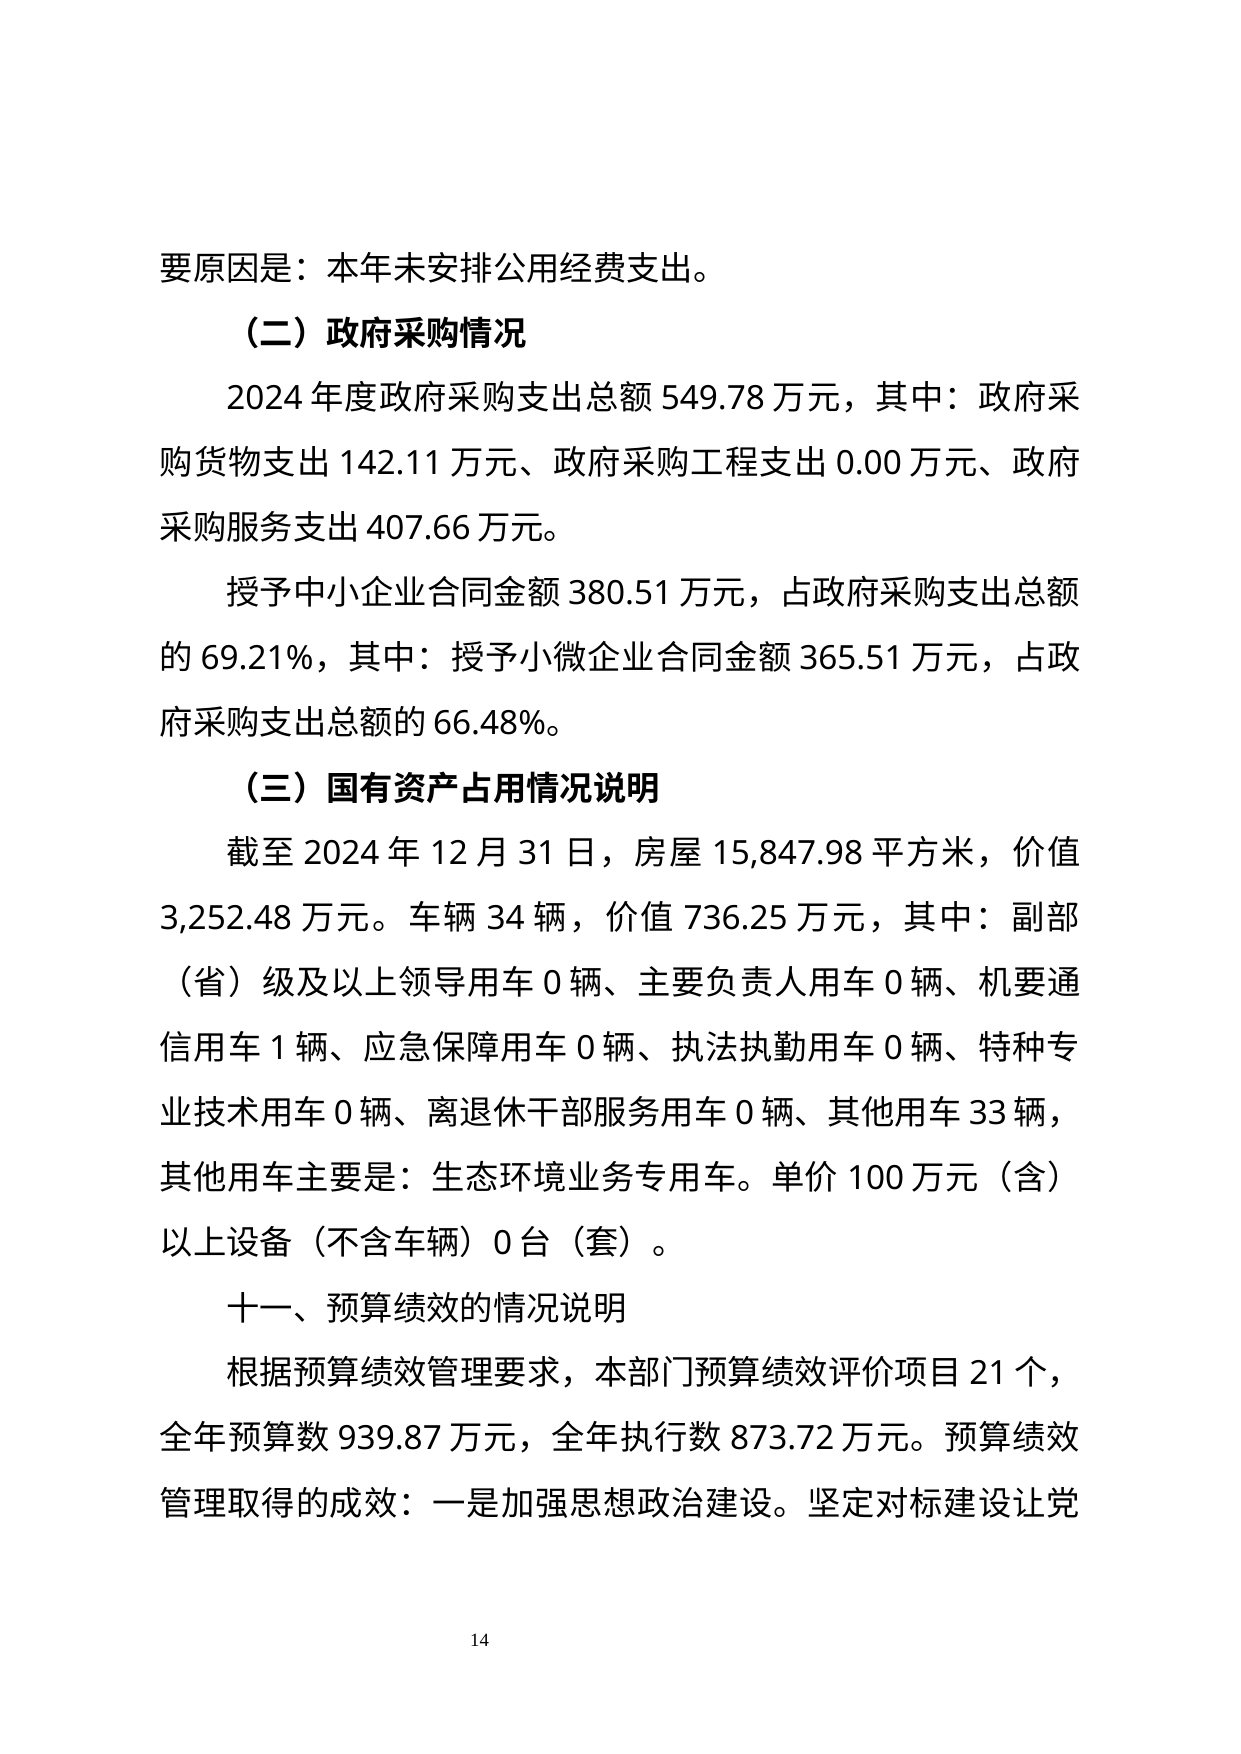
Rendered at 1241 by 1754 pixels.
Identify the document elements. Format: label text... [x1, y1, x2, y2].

text （二）政府采购情况 [159, 298, 1081, 363]
text 授予中小企业合同金额380.51万元，占政府采购支出总额的69.21%，其中：授予小微企业合同金额365.51万元，占政府采购支出总额的66.48%。 [159, 558, 1081, 753]
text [159, 1338, 1081, 1533]
text （三）国有资产占用情况说明 [159, 753, 1081, 818]
text 截至2024年12月31日，房屋15,847.98平方米，价值3,252.48万元。车辆34辆，价值736.25万元，其中：副部（省）级及以上领导用车0辆、主要负责人用车0辆、机要通信用车1辆、应急保障用车0辆、执法执勤用车0辆、特种专业技术用车0辆、离退休干部服务用车0辆、其他用车33辆，其他用车主要是：生态环境业务专用车。单价100万元（含）以上设备（不含车辆）0台（套）。 [159, 818, 1081, 1273]
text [159, 233, 1081, 298]
text 十一、预算绩效的情况说明 [159, 1273, 1081, 1338]
text 2024年度政府采购支出总额549.78万元，其中：政府采购货物支出142.11万元、政府采购工程支出0.00万元、政府采购服务支出407.66万元。 [159, 363, 1081, 558]
